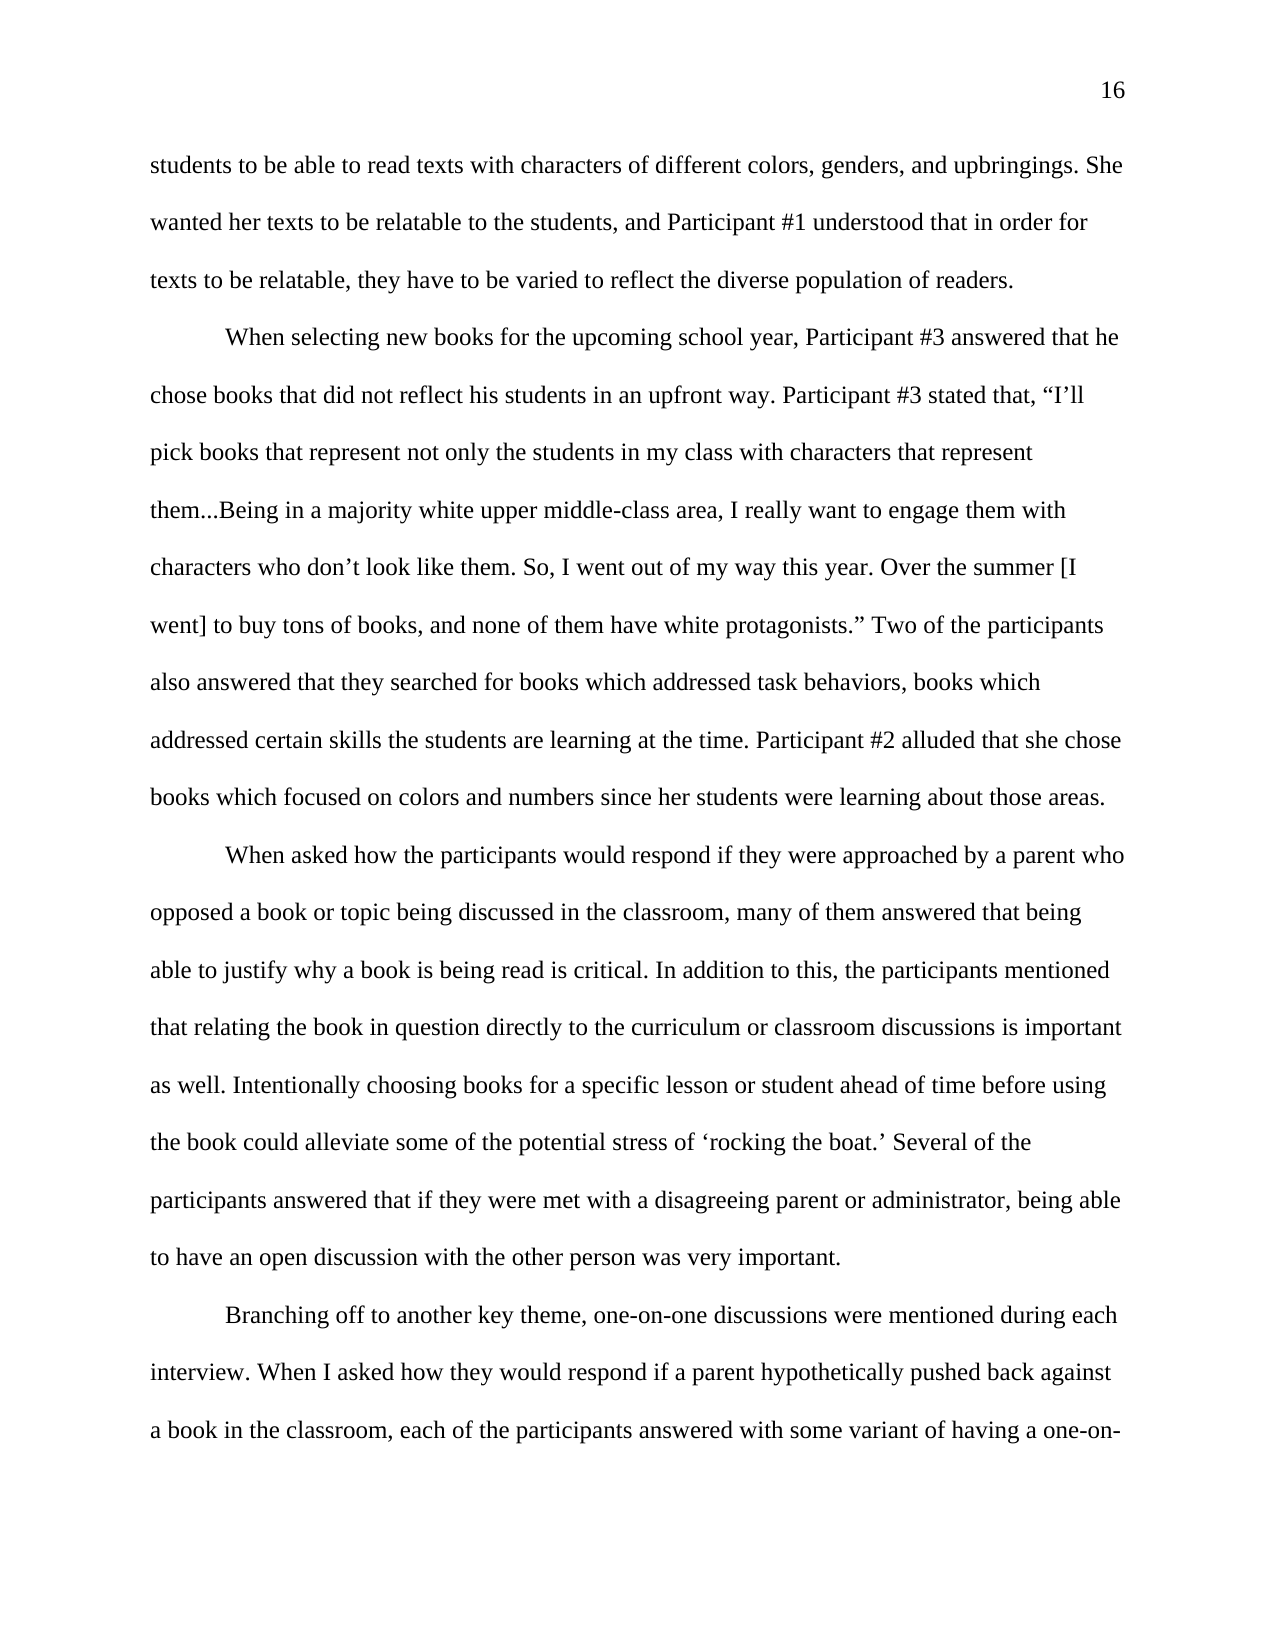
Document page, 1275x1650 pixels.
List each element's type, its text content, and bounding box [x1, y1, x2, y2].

text When selecting new books for the upcoming school year, Participant #3 answered that he chose books that did not reflect his students in an upfront way. Participant #3 stated that, “I’ll pick books that represent not only the students in my class with characters that represent them...Being in a majority white upper middle-class area, I really want to engage them with characters who don’t look like them. So, I went out of my way this year. Over the summer [I went] to buy tons of books, and none of them have white protagonists.” Two of the participants also answered that they searched for books which addressed task behaviors, books which addressed certain skills the students are learning at the time. Participant #2 alluded that she chose books which focused on colors and numbers since her students were learning about those areas. [150, 322, 1125, 811]
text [150, 1300, 1125, 1444]
text When asked how the participants would respond if they were approached by a parent who opposed a book or topic being discussed in the classroom, many of them answered that being able to justify why a book is being read is critical. In addition to this, the participants mentioned that relating the book in question directly to the curriculum or classroom discussions is important as well. Intentionally choosing books for a specific lesson or student ahead of time before using the book could alleviate some of the potential stress of ‘rocking the boat.’ Several of the participants answered that if they were met with a disagreeing parent or administrator, being able to have an open discussion with the other person was very important. [150, 840, 1125, 1271]
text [150, 150, 1125, 294]
